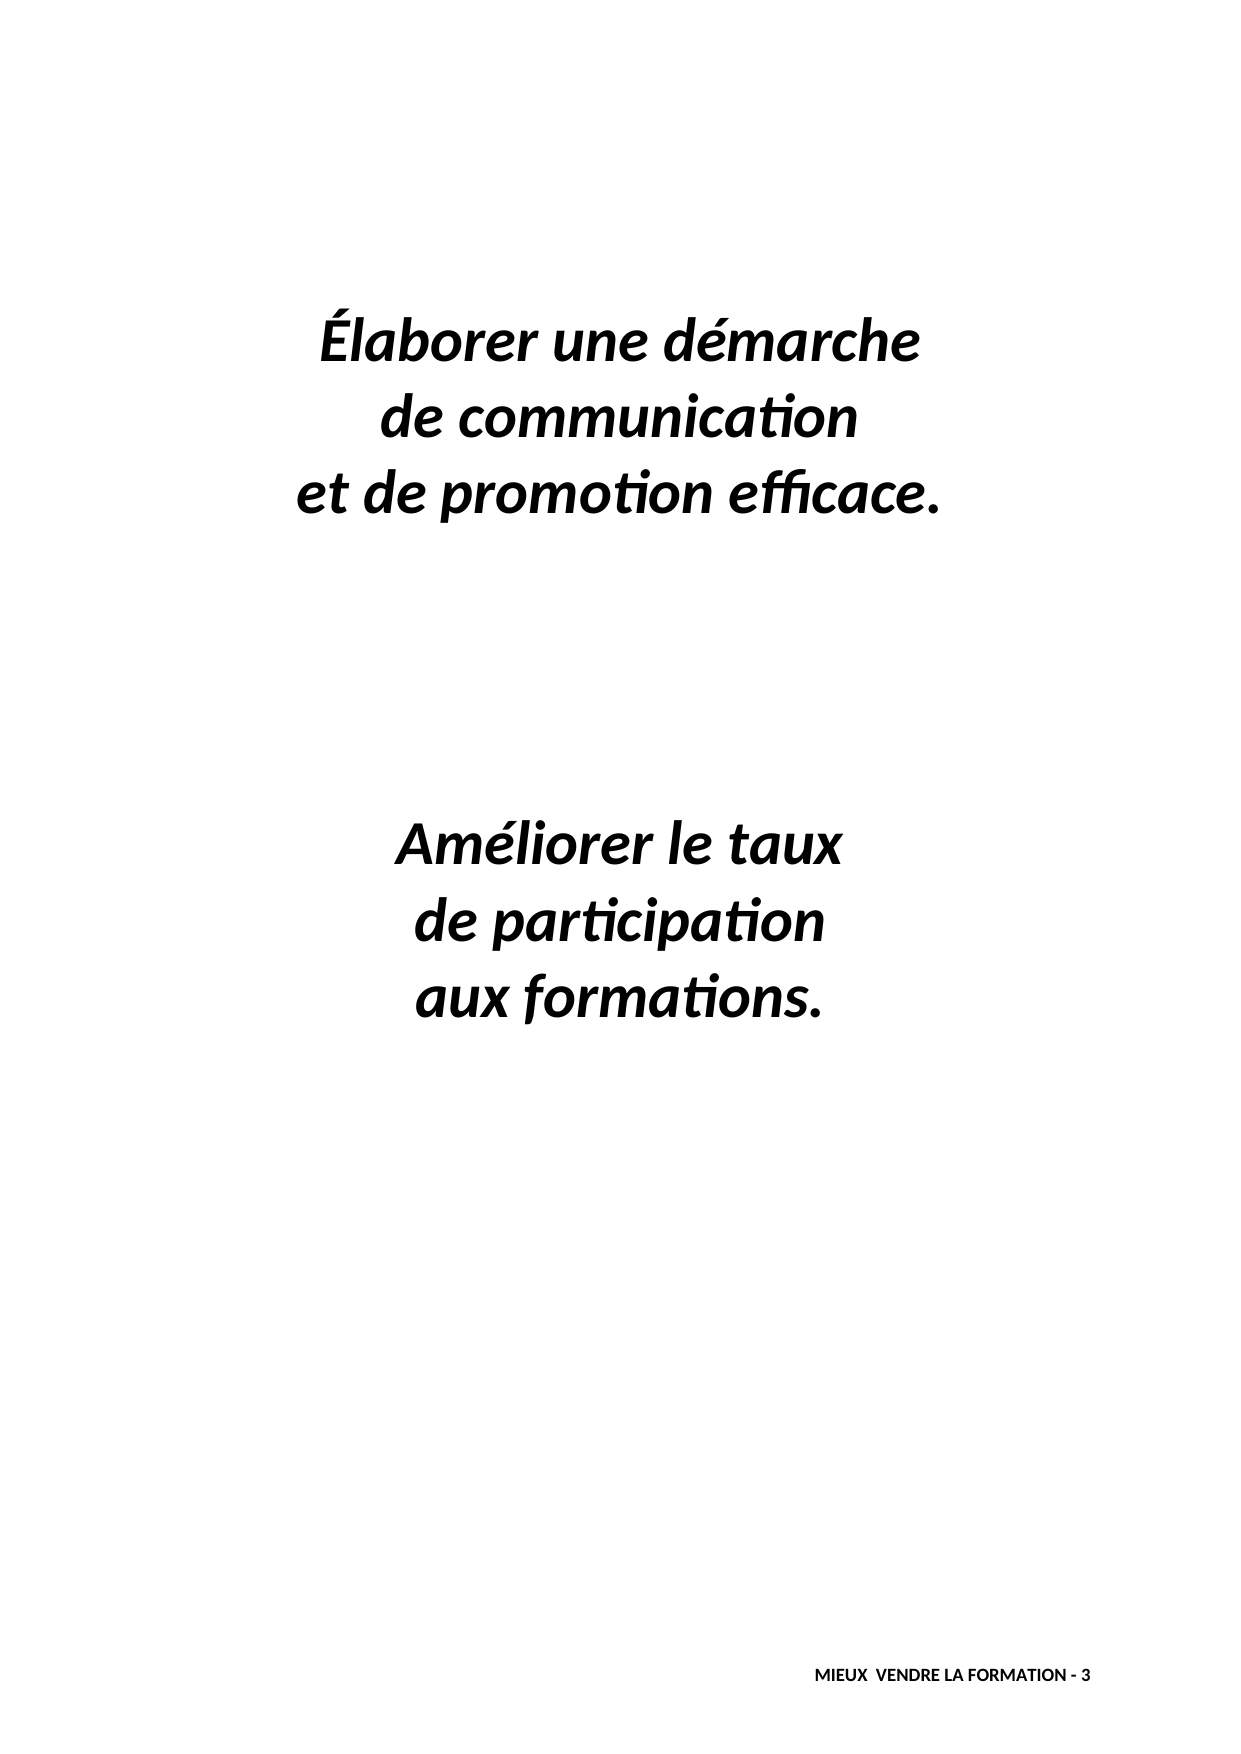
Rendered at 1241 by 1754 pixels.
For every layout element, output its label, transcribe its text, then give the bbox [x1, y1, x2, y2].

text Élaborer une démarche [150, 300, 1090, 377]
text Améliorer le taux [150, 804, 1090, 880]
text de communication [150, 377, 1090, 453]
text et de promotion efficace. [150, 453, 1090, 529]
text de participation [150, 880, 1090, 957]
text aux formations. [150, 957, 1090, 1033]
